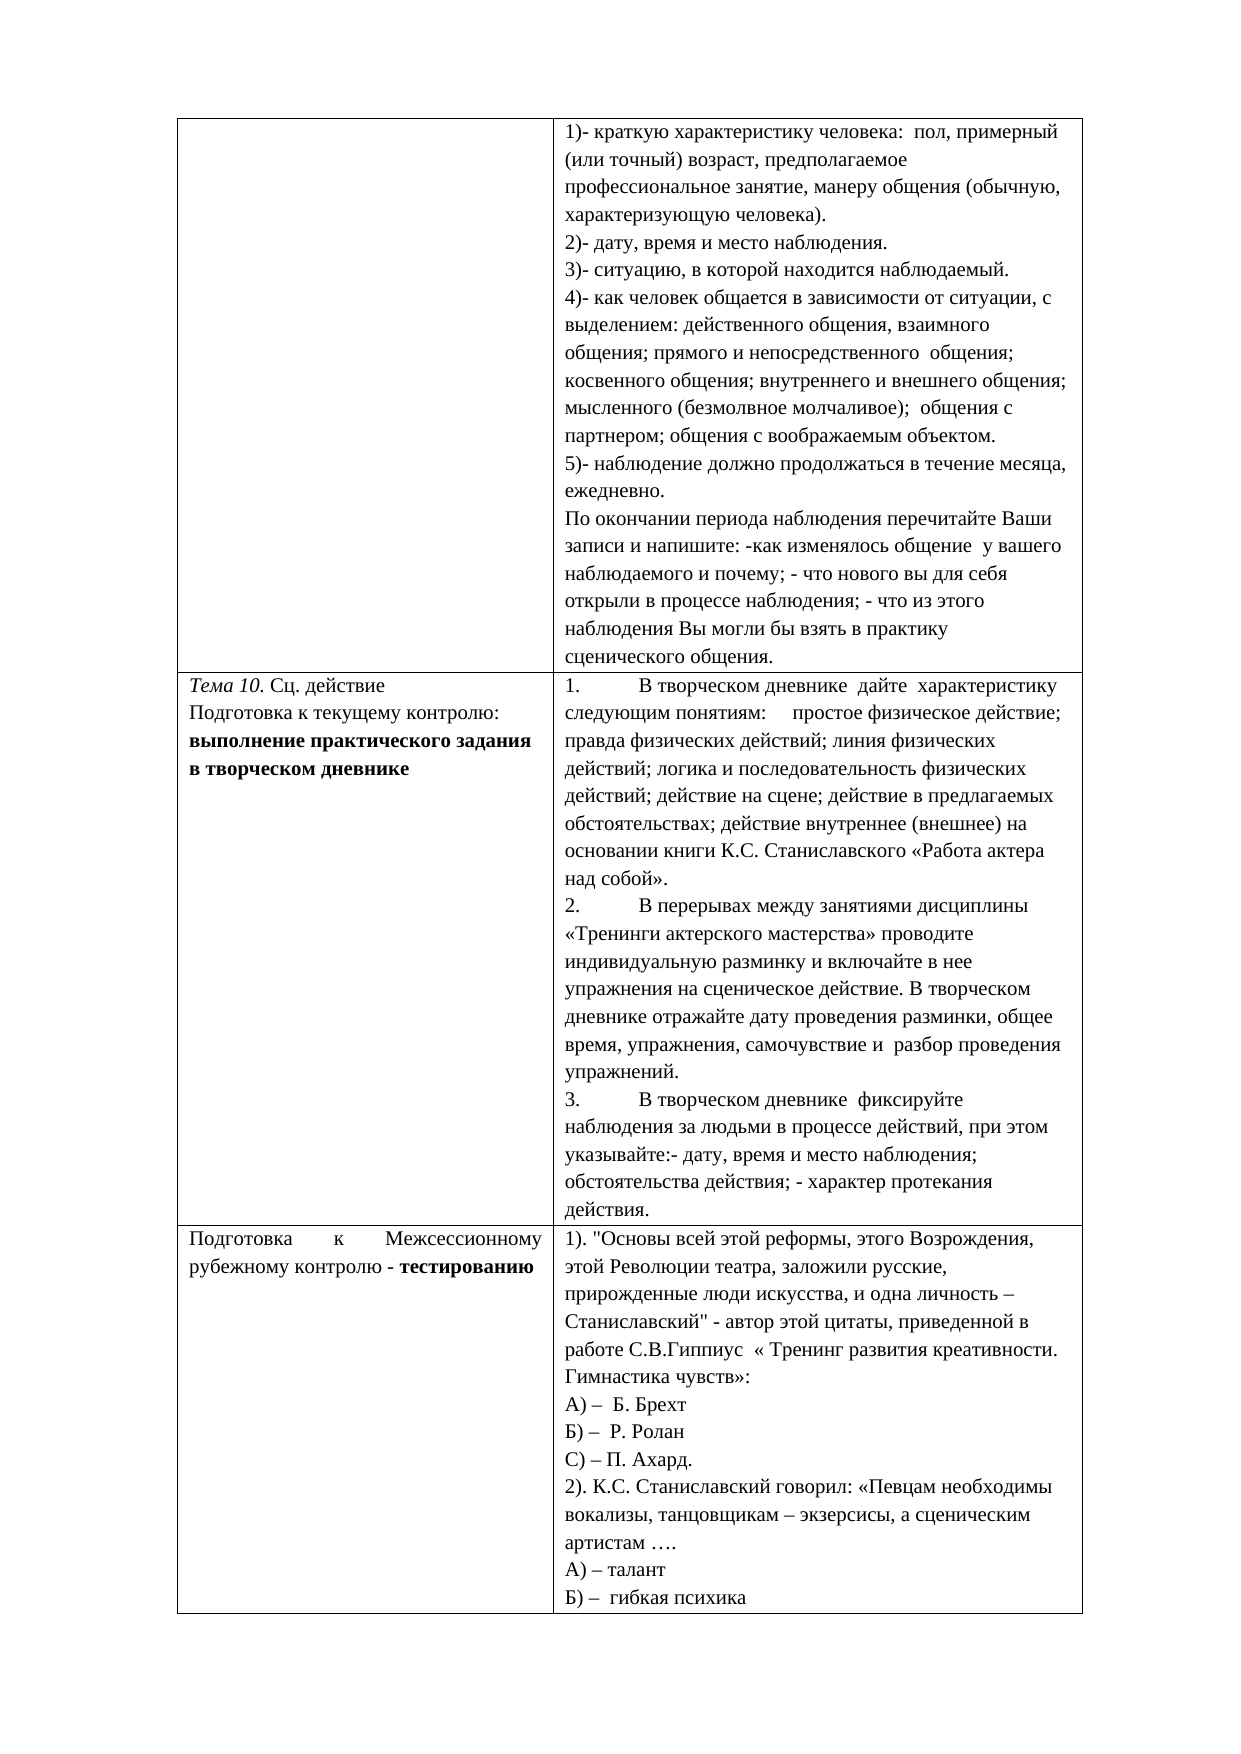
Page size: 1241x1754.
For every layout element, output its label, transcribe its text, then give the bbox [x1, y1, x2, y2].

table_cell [554, 1226, 1082, 1613]
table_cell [554, 119, 1082, 672]
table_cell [178, 119, 553, 672]
table_cell 1. В творческом дневнике дайте характеристику следующим понятиям: простое физическое действие; правда физических действий; линия физических действий; логика и последовательность физических действий; действие на сцене; действие в предлагаемых обстоятельствах; действие внутреннее (внешнее) на основании книги К.С. Станиславского «Работа актера над собой». 2. В перерывах между занятиями дисциплины «Тренинги актерского мастерства» проводите индивидуальную разминку и включайте в нее упражнения на сценическое действие. В творческом дневнике отражайте дату проведения разминки, общее время, упражнения, самочувствие и разбор проведения упражнений. 3. В творческом дневнике фиксируйте наблюдения за людьми в процессе действий, при этом указывайте:- дату, время и место наблюдения; обстоятельства действия; - характер протекания действия. [554, 673, 1082, 1225]
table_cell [178, 1226, 553, 1613]
table_cell Тема 10. Сц. действие Подготовка к текущему контролю: выполнение практического задания в творческом дневнике [178, 673, 553, 1225]
